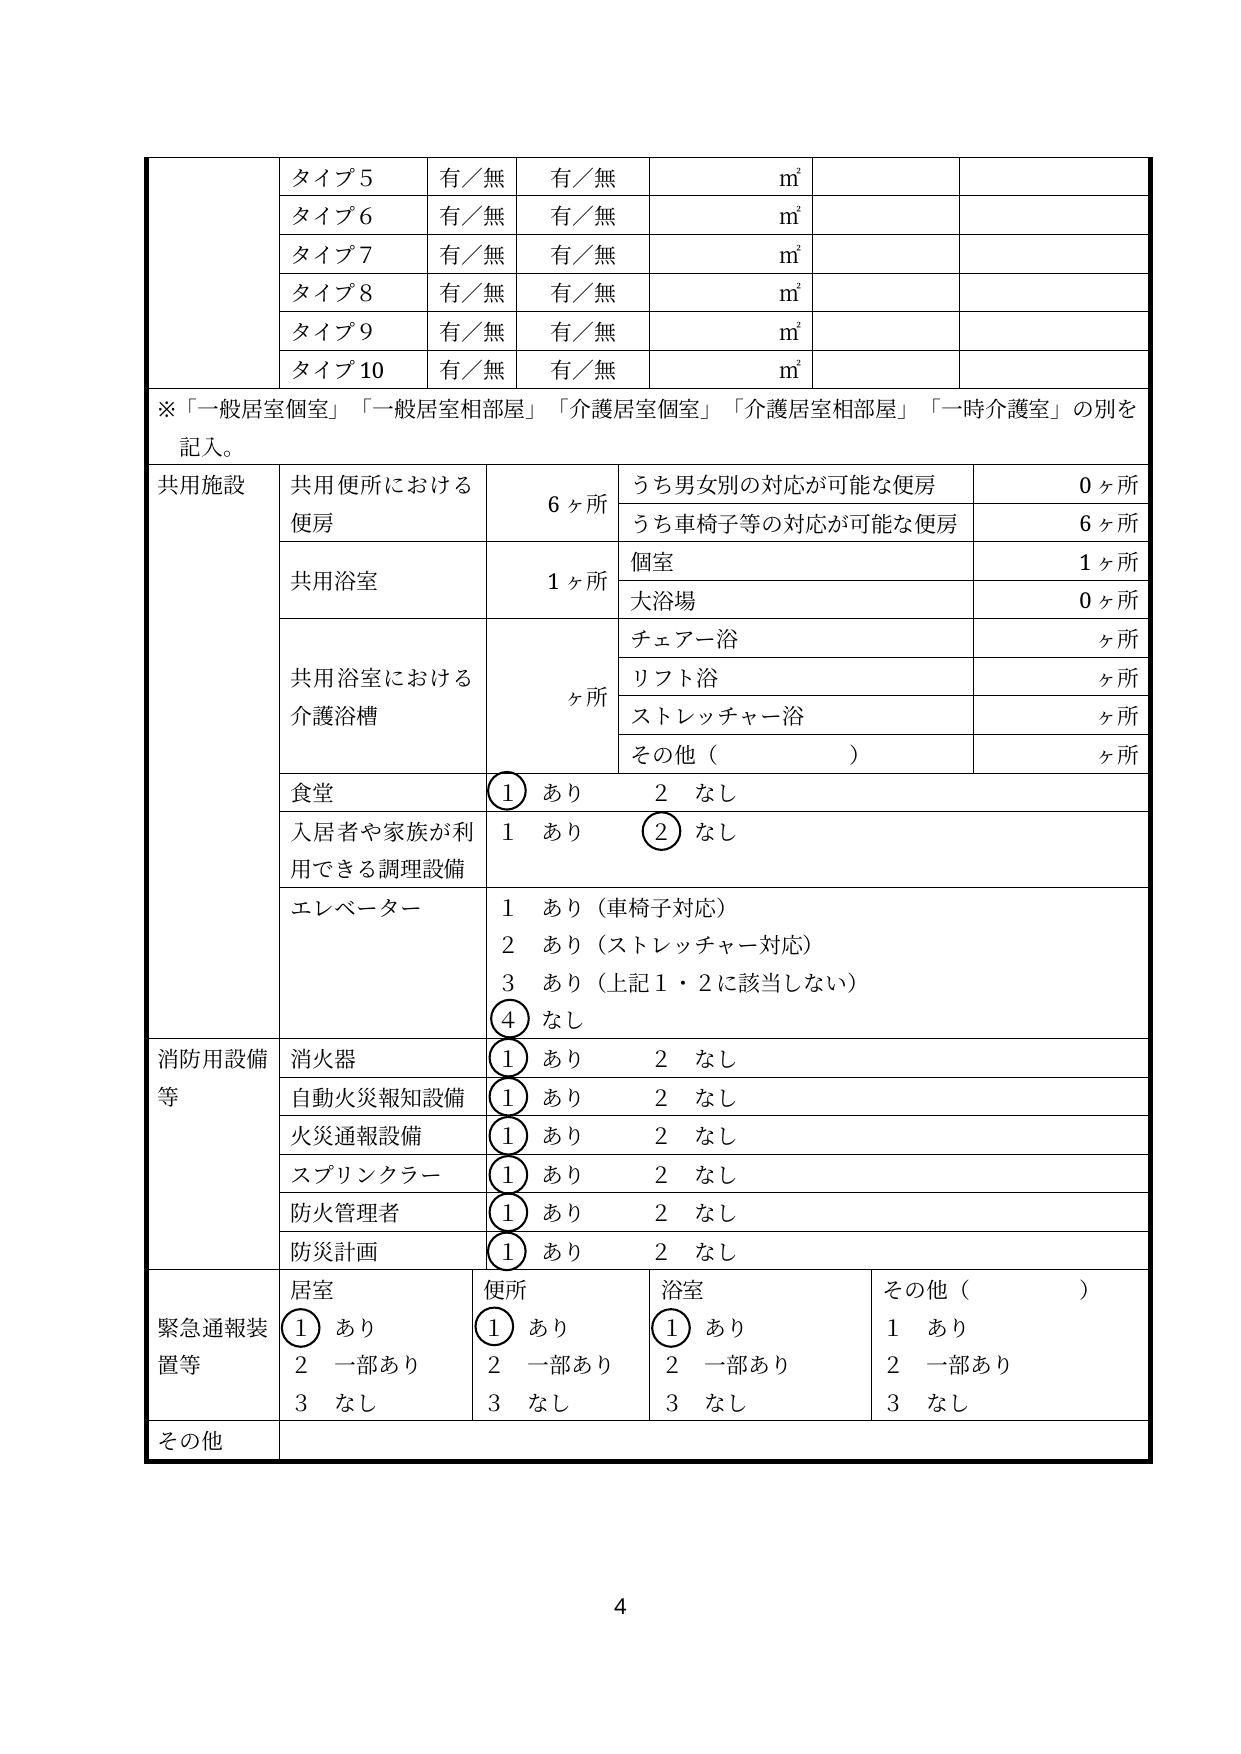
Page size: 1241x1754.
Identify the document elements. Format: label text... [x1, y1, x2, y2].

table_cell 個室 [619, 542, 973, 580]
table_cell 1ヶ所 [487, 542, 618, 618]
table_cell 食堂 [280, 774, 486, 811]
table_cell ㎡ [650, 351, 812, 388]
table_cell １ あり ２ なし [515, 1116, 1148, 1154]
table_cell [960, 235, 1148, 272]
table_cell １ あり ２ なし [518, 1078, 1148, 1115]
table_cell ※「一般居室個室」「一般居室相部屋」「介護居室個室」「介護居室相部屋」「一時介護室」の別を記入。 [149, 389, 1148, 464]
table_cell 火災通報設備 [280, 1116, 486, 1154]
table_cell 共用便所における便房 [280, 465, 486, 541]
table_cell １ あり ２ なし [490, 774, 524, 808]
table_cell タイプ７ [280, 235, 427, 272]
table_cell 6ヶ所 [487, 465, 618, 541]
table_cell 共用施設 [149, 465, 279, 1038]
table_cell 0ヶ所 [974, 465, 1148, 503]
table_cell タイプ10 [280, 351, 427, 388]
table_cell 有／無 [517, 196, 649, 234]
table_cell ヶ所 [974, 619, 1148, 657]
table_cell 6ヶ所 [974, 504, 1148, 541]
table_cell ㎡ [650, 158, 812, 195]
table_cell [960, 312, 1148, 349]
table_cell 共用浴室 [280, 542, 486, 618]
table_cell 居室 １ あり ２ 一部あり ３ なし [280, 1270, 472, 1420]
table_cell その他 [149, 1421, 279, 1459]
table_cell 1ヶ所 [974, 542, 1148, 580]
table_cell １ あり ２ なし [491, 1040, 526, 1075]
table_cell スプリンクラー [280, 1155, 486, 1192]
table_cell 消防用設備等 [149, 1039, 279, 1269]
table_cell １ あり ２ なし [491, 1080, 526, 1114]
table_cell タイプ６ [280, 196, 427, 234]
table_cell ヶ所 [974, 696, 1148, 734]
table_cell １ あり ２ なし [512, 774, 1148, 811]
table_cell 共用浴室における介護浴槽 [280, 619, 486, 772]
table_cell 大浴場 [619, 581, 973, 618]
table_cell 有／無 [517, 274, 649, 311]
table_cell その他（ ） [619, 735, 973, 772]
table_cell 防災計画 [280, 1232, 486, 1269]
table_cell １ あり ２ なし [516, 1039, 1148, 1077]
table_cell 消火器 [280, 1039, 486, 1077]
table_cell 浴室 １ あり ２ 一部あり ３ なし [650, 1270, 871, 1420]
table_cell [813, 351, 959, 388]
table_cell ㎡ [650, 235, 812, 272]
table_cell ㎡ [650, 312, 812, 349]
table_cell １ あり（車椅子対応） ２ あり（ストレッチャー対応） ３ あり（上記１・２に該当しない） ４ なし [487, 888, 1148, 1038]
table_cell ㎡ [650, 196, 812, 234]
table_cell [960, 158, 1148, 195]
table_cell 0ヶ所 [974, 581, 1148, 618]
table_cell １ あり ２ なし [515, 1155, 1148, 1192]
table_cell [813, 312, 959, 349]
table_cell ヶ所 [487, 619, 618, 772]
table_cell 入居者や家族が利用できる調理設備 [280, 812, 486, 887]
table_cell [813, 235, 959, 272]
table_cell 有／無 [517, 351, 649, 388]
table_cell １ あり ２ なし [491, 1195, 526, 1230]
table_cell [960, 274, 1148, 311]
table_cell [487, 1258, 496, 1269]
table_cell [813, 158, 959, 195]
table_cell 有／無 [517, 312, 649, 349]
table_cell その他（ ） １ あり ２ 一部あり ３ なし [872, 1270, 1148, 1420]
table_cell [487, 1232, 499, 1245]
table_cell ヶ所 [974, 735, 1148, 772]
table_cell ヶ所 [974, 658, 1148, 695]
table_cell 有／無 [428, 274, 516, 311]
table_cell ストレッチャー浴 [619, 696, 973, 734]
table_cell うち車椅子等の対応が可能な便房 [619, 504, 973, 541]
table_cell １ あり ２ なし [514, 1232, 1148, 1269]
table_cell [813, 274, 959, 311]
table_cell １ あり ２ なし [490, 1234, 524, 1269]
table_cell 有／無 [428, 312, 516, 349]
table_cell タイプ９ [280, 312, 427, 349]
table_cell エレベーター [280, 888, 486, 1038]
table_cell 有／無 [428, 158, 516, 195]
table_cell １ あり ２ なし [487, 812, 1148, 887]
table_cell 有／無 [428, 235, 516, 272]
table_cell [960, 351, 1148, 388]
table_cell 自動火災報知設備 [280, 1078, 486, 1115]
table_cell 防火管理者 [280, 1193, 486, 1231]
table_cell 緊急通報装置等 [149, 1270, 279, 1420]
table_cell タイプ８ [280, 274, 427, 311]
table_cell リフト浴 [619, 658, 973, 695]
table_cell １ あり ２ なし [516, 1193, 1148, 1231]
table_cell [813, 196, 959, 234]
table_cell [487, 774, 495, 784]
table_cell 有／無 [428, 196, 516, 234]
table_cell ㎡ [650, 274, 812, 311]
table_cell 有／無 [517, 158, 649, 195]
table_cell １ あり ２ なし [491, 1158, 526, 1192]
table_cell [280, 1421, 1148, 1459]
table_cell チェアー浴 [619, 619, 973, 657]
table_cell タイプ５ [280, 158, 427, 195]
table_cell うち男女別の対応が可能な便房 [619, 465, 973, 503]
table_cell 有／無 [428, 351, 516, 388]
table_cell 有／無 [517, 235, 649, 272]
table_cell [960, 196, 1148, 234]
table_cell 便所 １ あり ２ 一部あり ３ なし [473, 1270, 649, 1420]
table_cell １ あり ２ なし [491, 1119, 526, 1153]
